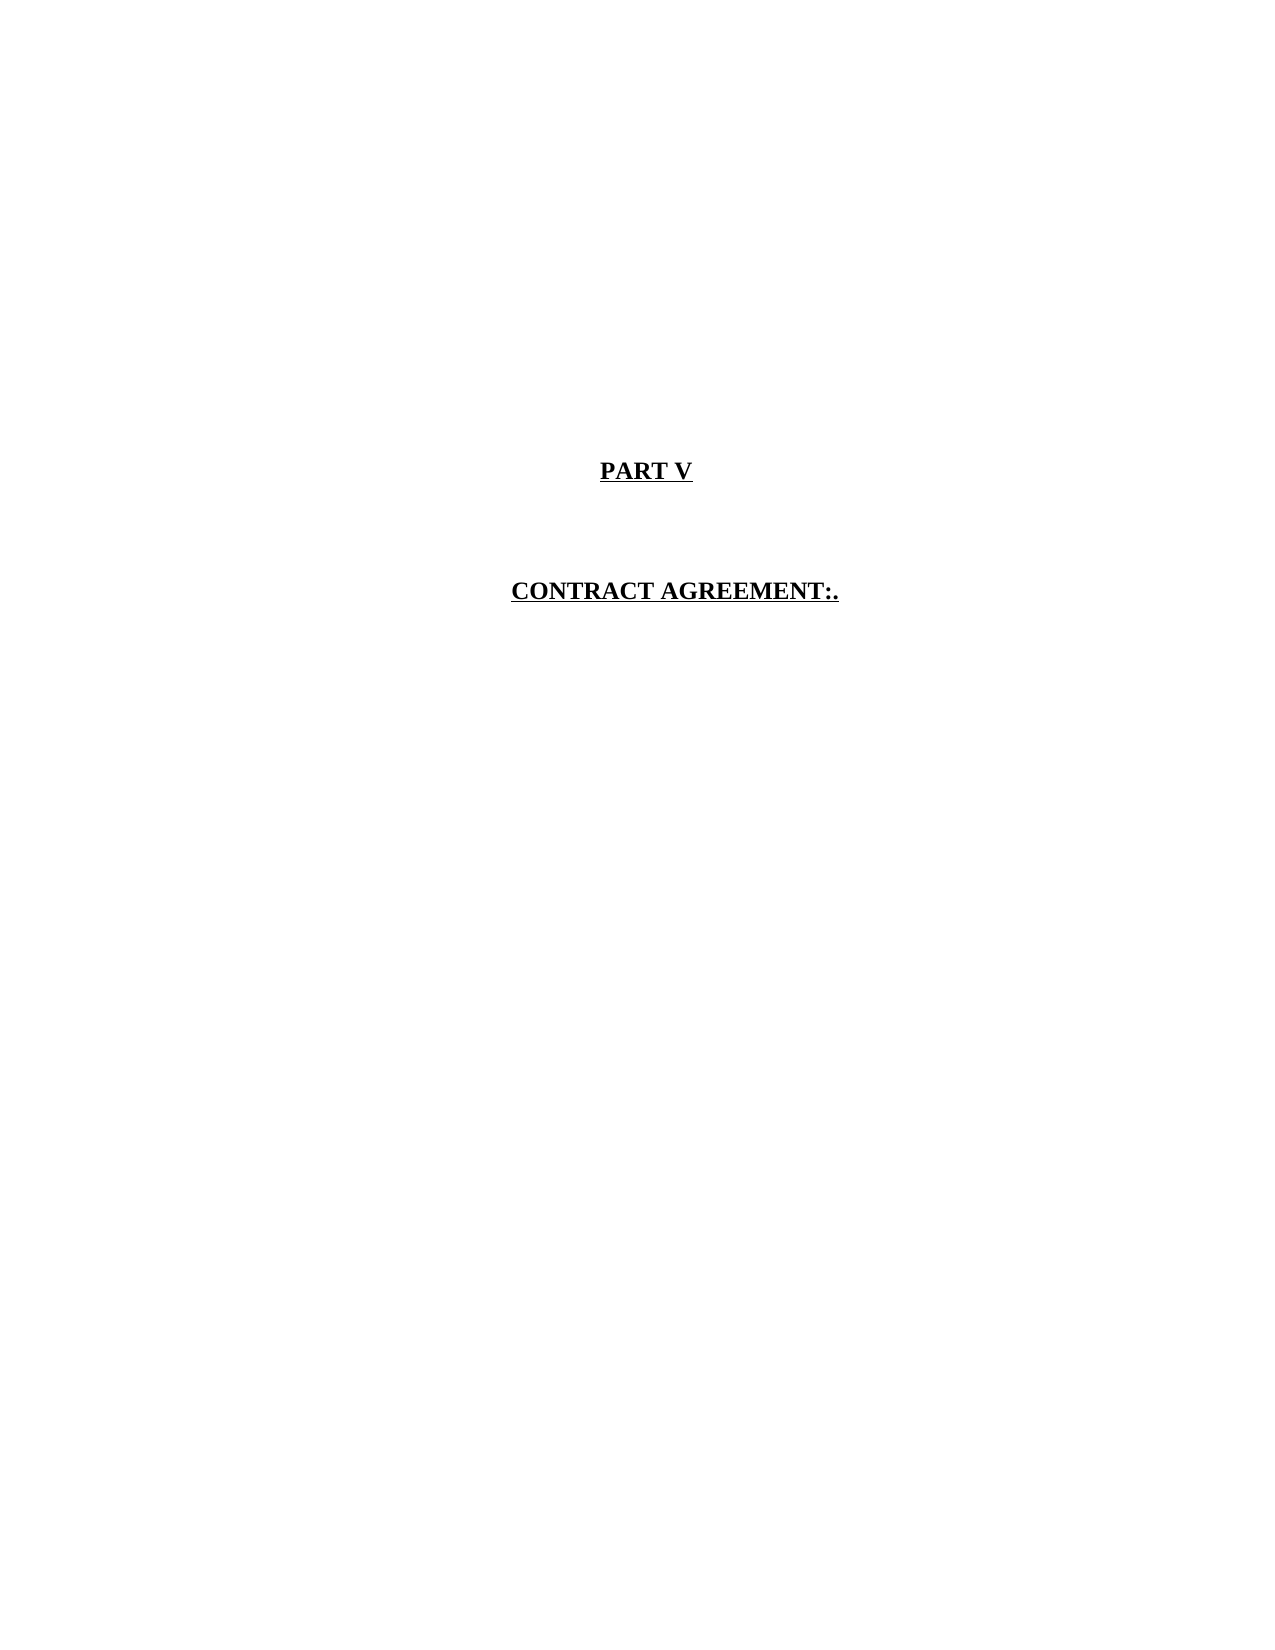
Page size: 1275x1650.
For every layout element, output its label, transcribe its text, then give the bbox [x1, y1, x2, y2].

list CONTRACT AGREEMENT:. [225, 576, 1125, 605]
text PART V [525, 456, 1125, 485]
